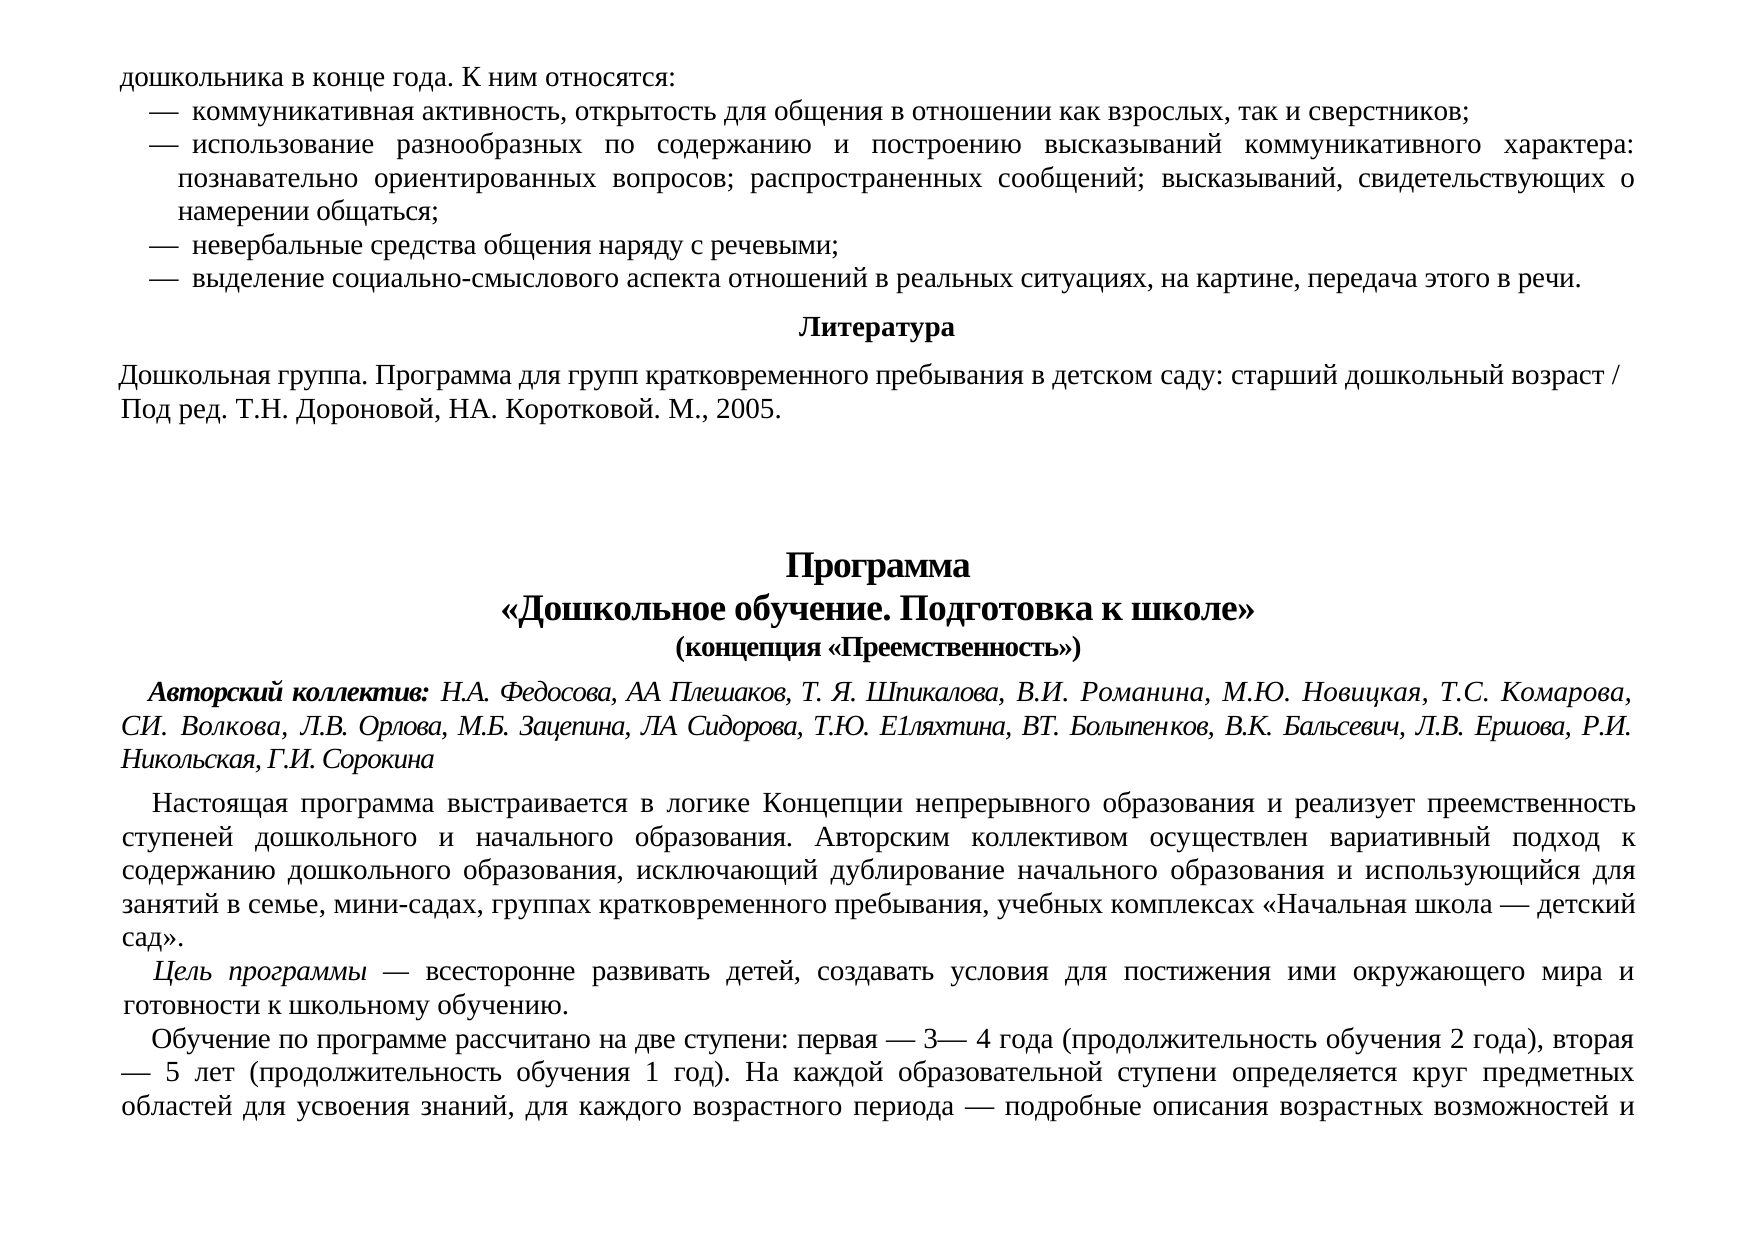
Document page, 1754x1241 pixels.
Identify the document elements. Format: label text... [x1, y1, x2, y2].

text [121, 1021, 1635, 1122]
list выделение социально-смыслового аспекта отношений в реальных ситуациях, на картине, передача этого в речи. [149, 260, 1634, 294]
list использование разнообразных по содержанию и построению высказываний коммуникативного характера: познавательно ориентированных вопросов; распространенных сообщений; высказываний, свидетельствующих о намерении общаться; [149, 126, 1635, 227]
text Настоящая программа выстраивается в логике Концепции непрерывного образования и реализует преемственность ступеней дошкольного и начального образования. Авторским коллективом осуществлен вариативный подход к содержанию дошкольного образования, исключающий дублирование начального образования и использующийся для занятий в семье, мини-садах, группах кратковременного пребывания, учебных комплексах «Начальная школа — детский сад». [122, 785, 1636, 953]
list невербальные средства общения наряду с речевыми; [149, 227, 1636, 260]
text Авторский коллектив: Н.А. Федосова, АА Плешаков, Т. Я. Шпикалова, В.И. Романина, М.Ю. Новицкая, Т.С. Комарова, СИ. Волкова, Л.В. Орлова, М.Б. Зацепина, ЛА Сидорова, Т.Ю. Е1ляхтина, ВТ. Болыпенков, В.К. Бальсевич, Л.В. Ершова, Р.И. Никольская, Г.И. Сорокина [121, 674, 1635, 775]
text Литература [118, 309, 1636, 342]
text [119, 59, 1634, 93]
text (концепция «Преемственность») [122, 629, 1636, 662]
text Цель программы — всесторонне развивать детей, создавать условия для постижения ими окружающего мира и готовности к школьному обучению. [123, 953, 1635, 1020]
text Дошкольная группа. Программа для групп кратковременного пребывания в детском саду: старший дошкольный возраст / Под ред. Т.Н. Дороновой, НА. Коротковой. М., 2005. [118, 357, 1636, 424]
text «Дошкольное обучение. Подготовка к школе» [121, 586, 1636, 629]
text Программа [121, 543, 1636, 586]
list коммуникативная активность, открытость для общения в отношении как взрослых, так и сверстников; [149, 93, 1634, 126]
